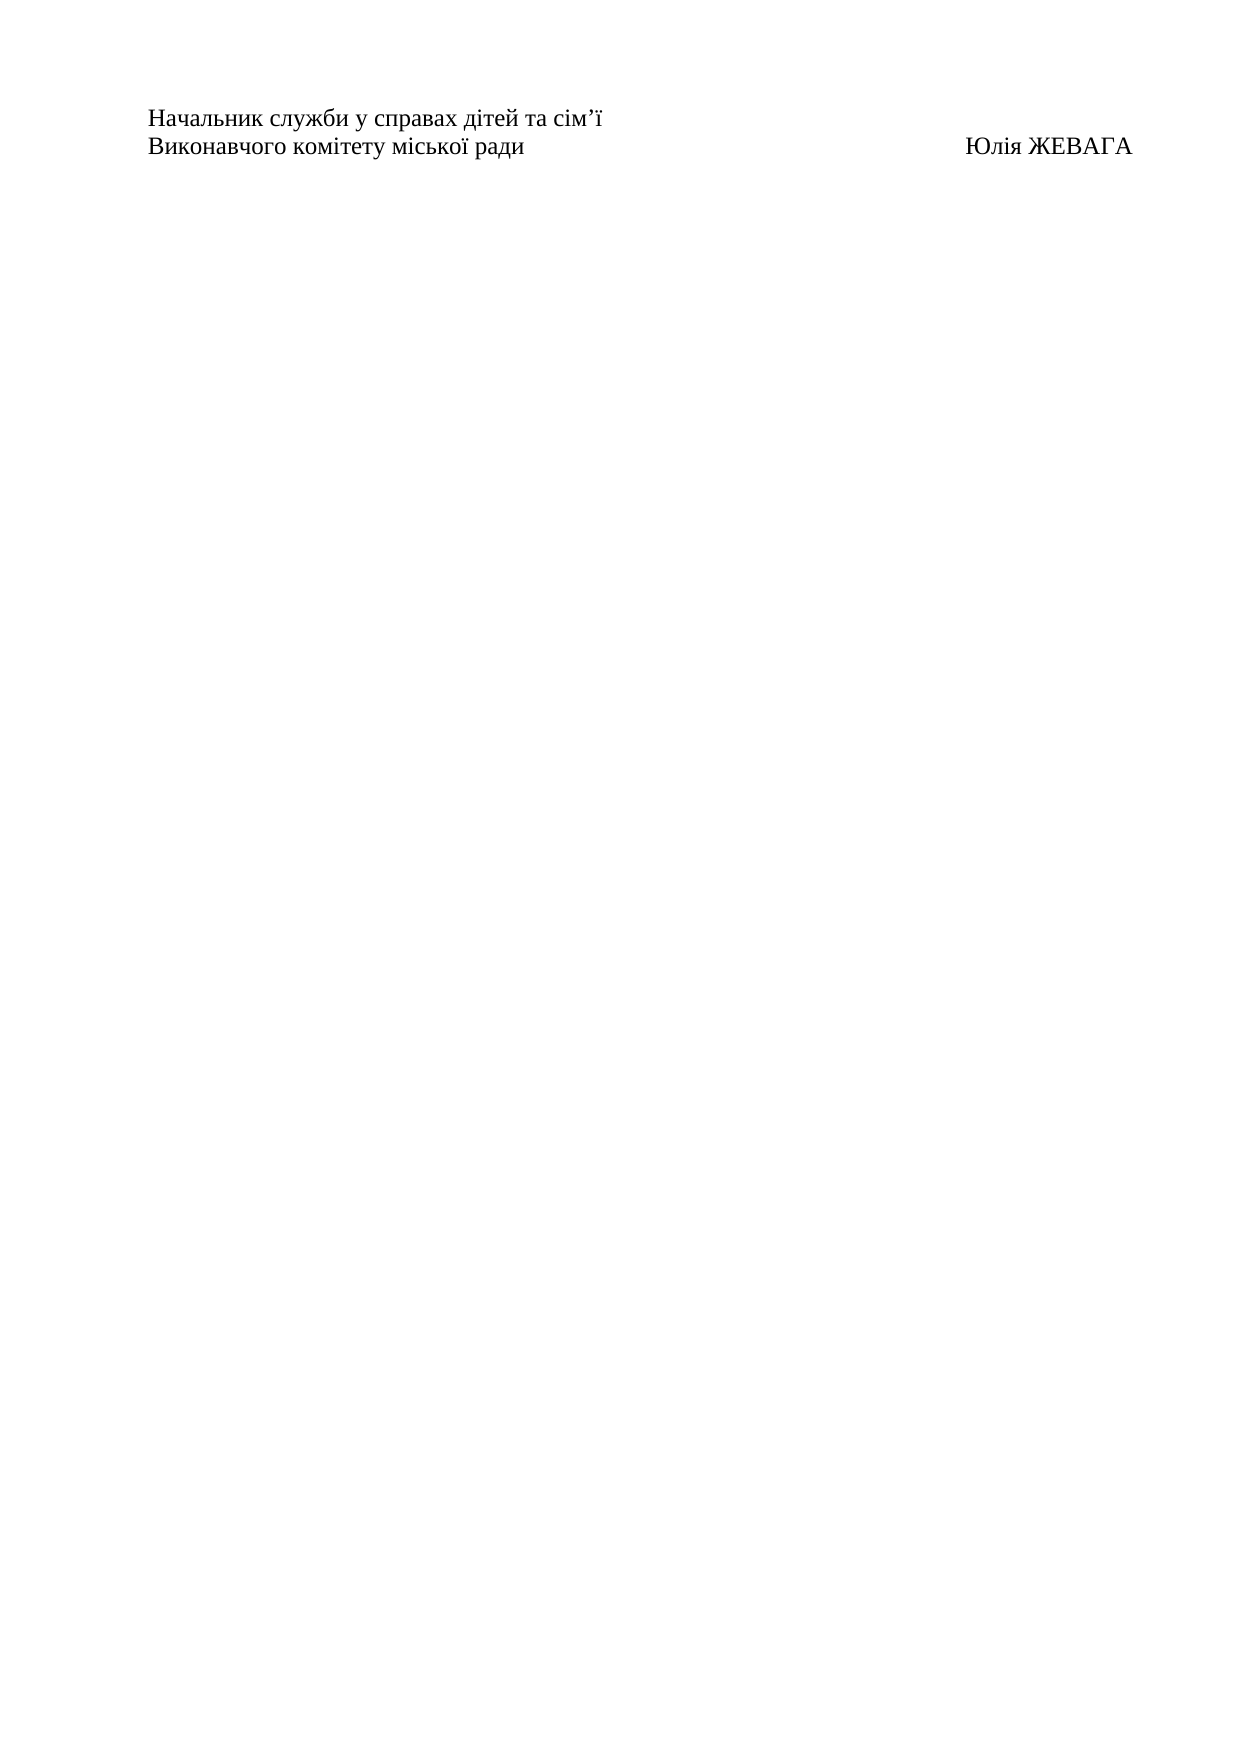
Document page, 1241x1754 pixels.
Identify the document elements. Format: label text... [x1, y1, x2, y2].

text Начальник служби у справах дітей та сім’ї [148, 103, 1152, 131]
text Виконавчого комітету міської ради Юлія ЖЕВАГА [148, 131, 1152, 160]
